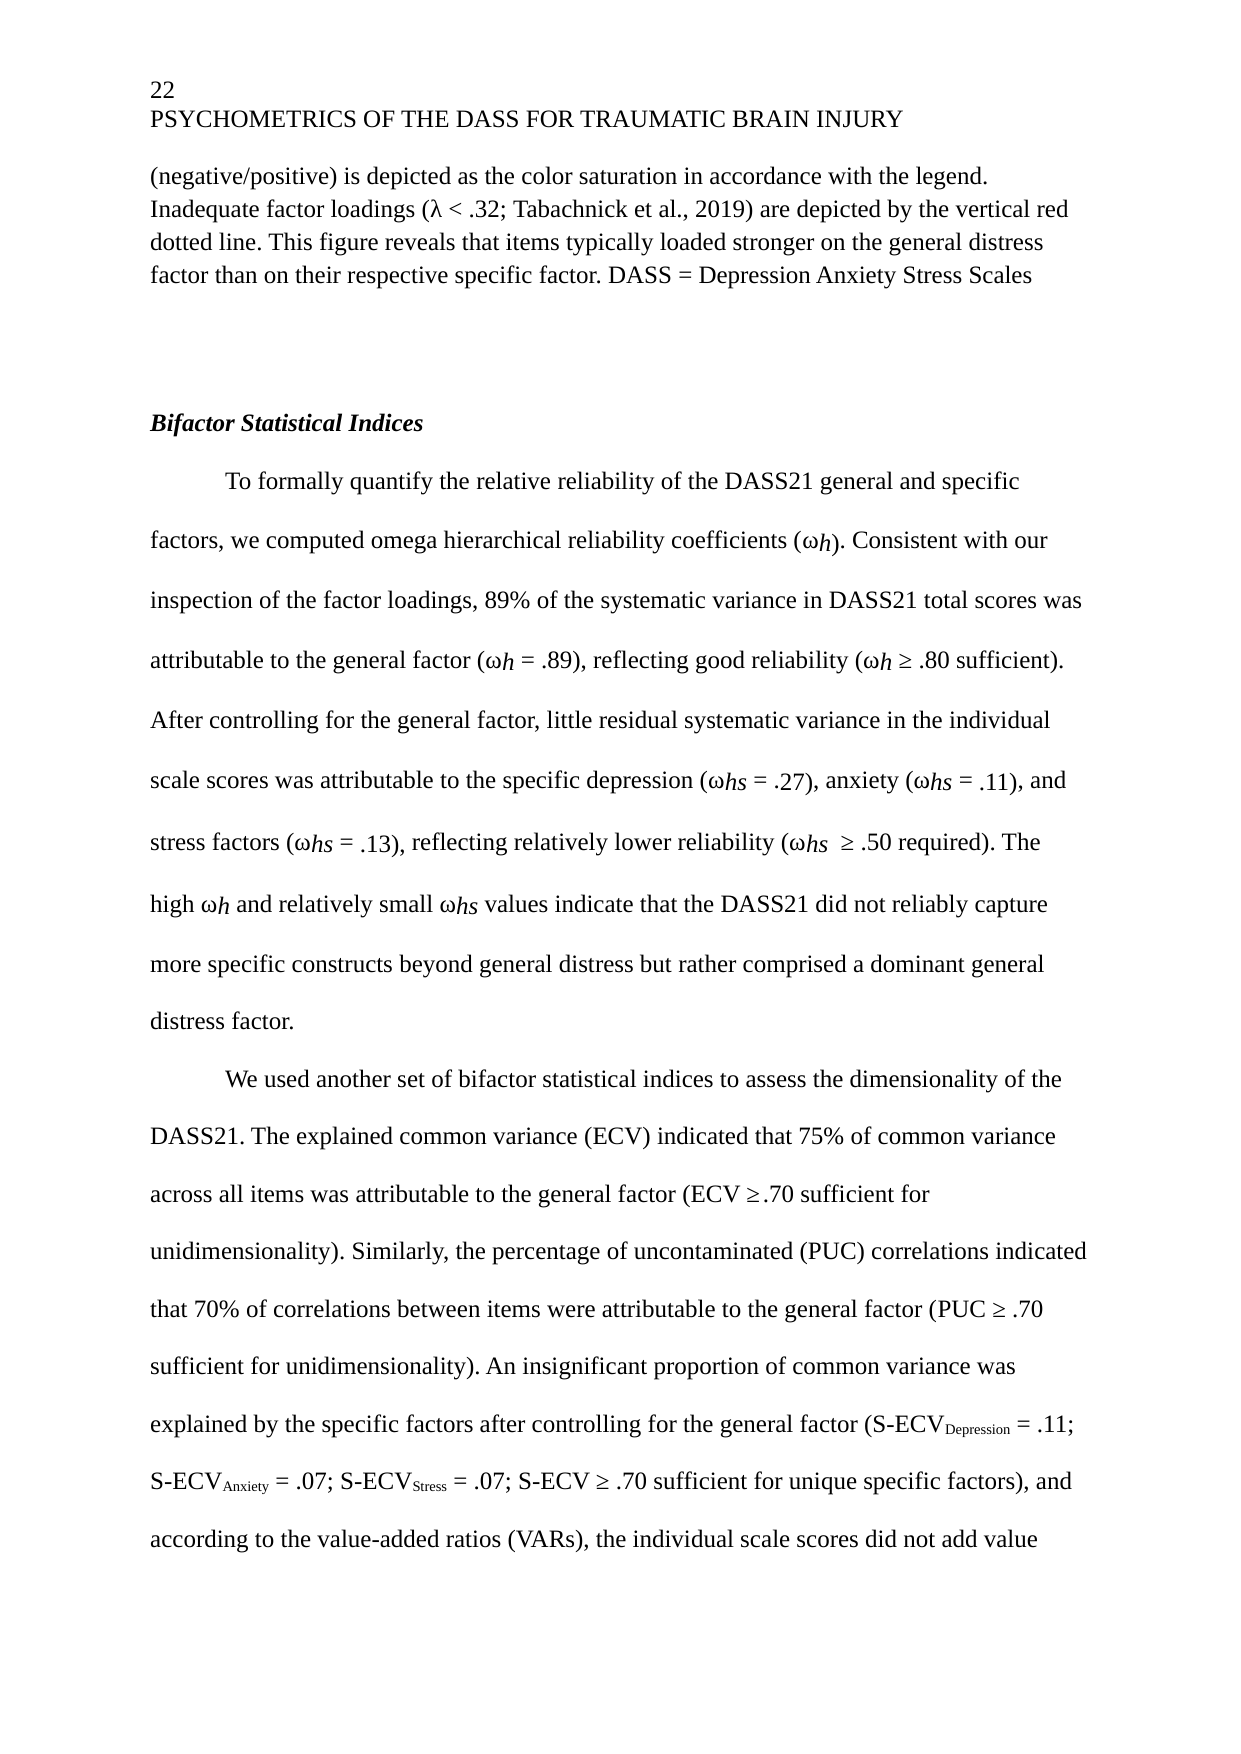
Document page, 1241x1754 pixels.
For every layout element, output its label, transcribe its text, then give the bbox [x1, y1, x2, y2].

subtitle Bifactor Statistical Indices [150, 408, 1090, 437]
text To formally quantify the relative reliability of the DASS21 general and specific factors, we computed omega hierarchical reliability coefficients (ωh). Consistent with our inspection of the factor loadings, 89% of the systematic variance in DASS21 total scores was attributable to the general factor (ωh = .89), reflecting good reliability (ωh ≥ .80 sufficient). After controlling for the general factor, little residual systematic variance in the individual scale scores was attributable to the specific depression (ωhs = .27), anxiety (ωhs = .11), and stress factors (ωhs = .13), reflecting relatively lower reliability (ωhs ≥ .50 required). The high ωh and relatively small ωhs values indicate that the DASS21 did not reliably capture more specific constructs beyond general distress but rather comprised a dominant general distress factor. [150, 466, 1090, 1035]
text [150, 161, 1090, 289]
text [150, 1064, 1090, 1552]
